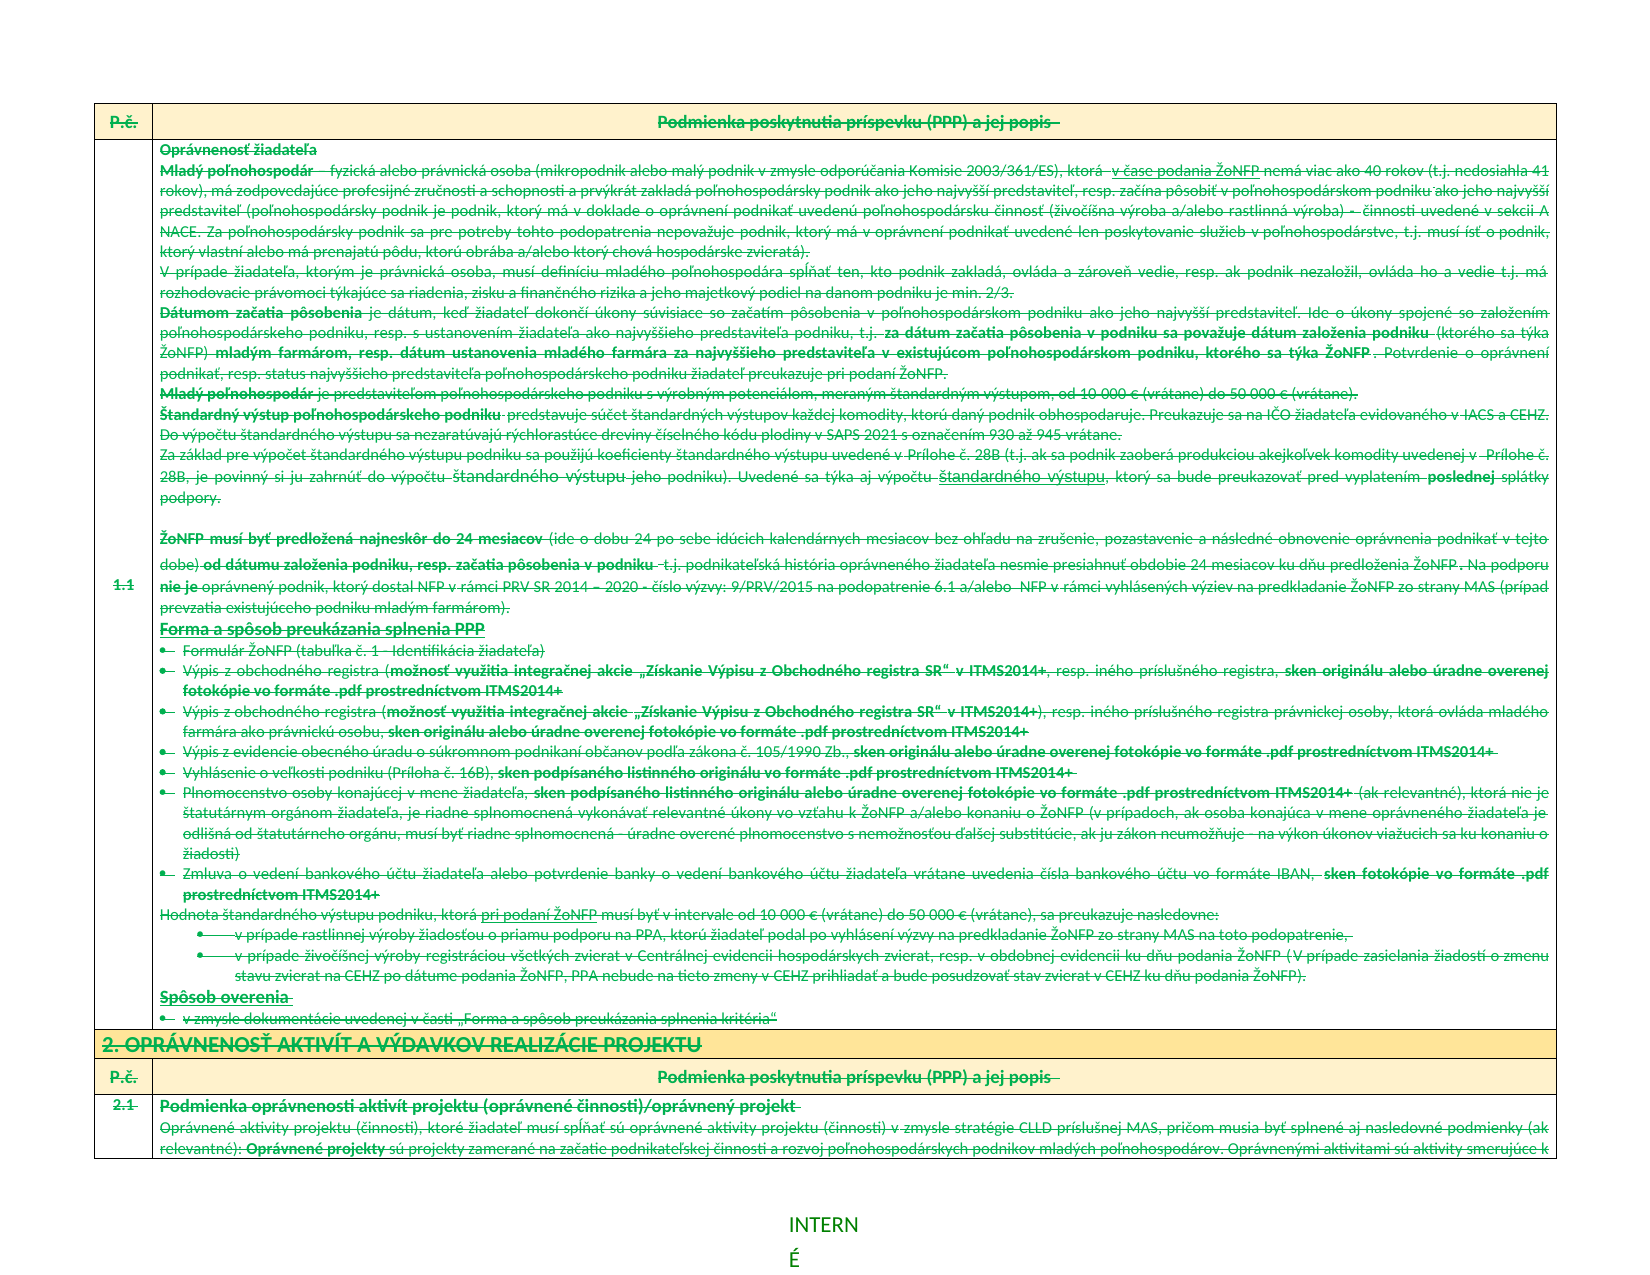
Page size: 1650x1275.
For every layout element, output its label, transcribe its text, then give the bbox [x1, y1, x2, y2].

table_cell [153, 1095, 1556, 1158]
table_cell P.č. [95, 104, 152, 139]
table_cell Podmienka poskytnutia príspevku (PPP) a jej popis [153, 104, 1556, 139]
table_cell 2.1 [95, 1095, 152, 1158]
table_cell 1.1 [95, 140, 152, 1029]
table_cell Oprávnenosť žiadateľa Mladý poľnohospodár – fyzická alebo právnická osoba (mikropodnik alebo malý podnik v zmysle odporúčania Komisie 2003/361/ES), ktorá v čase podania ŽoNFP nemá viac ako 40 rokov (t.j. nedosiahla 41 rokov), má zodpovedajúce profesijné zručnosti a schopnosti a prvýkrát zakladá poľnohospodársky podnik ako jeho najvyšší predstaviteľ, resp. začína pôsobiť v poľnohospodárskom podniku ako jeho najvyšší predstaviteľ (poľnohospodársky podnik je podnik, ktorý má v doklade o oprávnení podnikať uvedenú poľnohospodársku činnosť (živočíšna výroba a/alebo rastlinná výroba) - činnosti uvedené v sekcii A NACE. Za poľnohospodársky podnik sa pre potreby tohto podopatrenia nepovažuje podnik, ktorý má v oprávnení podnikať uvedené len poskytovanie služieb v poľnohospodárstve, t.j. musí ísť o podnik, ktorý vlastní alebo má prenajatú pôdu, ktorú obrába a/alebo ktorý chová hospodárske zvieratá). V prípade žiadateľa, ktorým je právnická osoba, musí definíciu mladého poľnohospodára spĺňať ten, kto podnik zakladá, ovláda a zároveň vedie, resp. ak podnik nezaložil, ovláda ho a vedie t.j. má rozhodovacie právomoci týkajúce sa riadenia, zisku a finančného rizika a jeho majetkový podiel na danom podniku je min. 2/3. Dátumom začatia pôsobenia je dátum, keď žiadateľ dokončí úkony súvisiace so začatím pôsobenia v poľnohospodárskom podniku ako jeho najvyšší predstaviteľ. Ide o úkony spojené so založením poľnohospodárskeho podniku, resp. s ustanovením žiadateľa ako najvyššieho predstaviteľa podniku, t.j. za dátum začatia pôsobenia v podniku sa považuje dátum založenia podniku (ktorého sa týka ŽoNFP) mladým farmárom, resp. dátum ustanovenia mladého farmára za najvyššieho predstaviteľa v existujúcom poľnohospodárskom podniku, ktorého sa týka ŽoNFP. Potvrdenie o oprávnení podnikať, resp. status najvyššieho predstaviteľa poľnohospodárskeho podniku žiadateľ preukazuje pri podaní ŽoNFP. Mladý poľnohospodár je predstaviteľom poľnohospodárskeho podniku s výrobným potenciálom, meraným štandardným výstupom, od 10 000 € (vrátane) do 50 000 € (vrátane). Štandardný výstup poľnohospodárskeho podniku predstavuje súčet štandardných výstupov každej komodity, ktorú daný podnik obhospodaruje. Preukazuje sa na IČO žiadateľa evidovaného v IACS a CEHZ. Do výpočtu štandardného výstupu sa nezaratúvajú rýchlorastúce dreviny číselného kódu plodiny v SAPS 2021 s označením 930 až 945 vrátane. Za základ pre výpočet štandardného výstupu podniku sa použijú koeficienty štandardného výstupu uvedené v Prílohe č. 28B (t.j. ak sa podnik zaoberá produkciou akejkoľvek komodity uvedenej v Prílohe č. 28B, je povinný si ju zahrnúť do výpočtu štandardného výstupu jeho podniku). Uvedené sa týka aj výpočtu štandardného výstupu, ktorý sa bude preukazovať pred vyplatením poslednej splátky podpory. ŽoNFP musí byť predložená najneskôr do 24 mesiacov (ide o dobu 24 po sebe idúcich kalendárnych mesiacov bez ohľadu na zrušenie, pozastavenie a následné obnovenie oprávnenia podnikať v tejto dobe) od dátumu založenia podniku, resp. začatia pôsobenia v podniku t.j. podnikateľská história oprávneného žiadateľa nesmie presiahnuť obdobie 24 mesiacov ku dňu predloženia ŽoNFP. Na podporu nie je oprávnený podnik, ktorý dostal NFP v rámci PRV SR 2014 – 2020 - číslo výzvy: 9/PRV/2015 na podopatrenie 6.1 a/alebo NFP v rámci vyhlásených výziev na predkladanie ŽoNFP zo strany MAS (prípad prevzatia existujúceho podniku mladým farmárom). Forma a spôsob preukázania splnenia PPP Formulár ŽoNFP (tabuľka č. 1 - Identifikácia žiadateľa) Výpis z obchodného registra (možnosť využitia integračnej akcie „Získanie Výpisu z Obchodného registra SR“ v ITMS2014+, resp. iného príslušného registra, sken originálu alebo úradne overenej fotokópie vo formáte .pdf prostredníctvom ITMS2014+ Výpis z obchodného registra (možnosť využitia integračnej akcie „Získanie Výpisu z Obchodného registra SR“ v ITMS2014+), resp. iného príslušného registra právnickej osoby, ktorá ovláda mladého farmára ako právnickú osobu, sken originálu alebo úradne overenej fotokópie vo formáte .pdf prostredníctvom ITMS2014+ Výpis z evidencie obecného úradu o súkromnom podnikaní občanov podľa zákona č. 105/1990 Zb., sken originálu alebo úradne overenej fotokópie vo formáte .pdf prostredníctvom ITMS2014+ Vyhlásenie o veľkosti podniku (Príloha č. 16B), sken podpísaného listinného originálu vo formáte .pdf prostredníctvom ITMS2014+ Plnomocenstvo osoby konajúcej v mene žiadateľa, sken podpísaného listinného originálu alebo úradne overenej fotokópie vo formáte .pdf prostredníctvom ITMS2014+ (ak relevantné), ktorá nie je štatutárnym orgánom žiadateľa, je riadne splnomocnená vykonávať relevantné úkony vo vzťahu k ŽoNFP a/alebo konaniu o ŽoNFP (v prípadoch, ak osoba konajúca v mene oprávneného žiadateľa je odlišná od štatutárneho orgánu, musí byť riadne splnomocnená - úradne overené plnomocenstvo s nemožnosťou ďalšej substitúcie, ak ju zákon neumožňuje - na výkon úkonov viažucich sa ku konaniu o žiadosti) Zmluva o vedení bankového účtu žiadateľa alebo potvrdenie banky o vedení bankového účtu žiadateľa vrátane uvedenia čísla bankového účtu vo formáte IBAN, sken fotokópie vo formáte .pdf prostredníctvom ITMS2014+ Hodnota štandardného výstupu podniku, ktorá pri podaní ŽoNFP musí byť v intervale od 10 000 € (vrátane) do 50 000 € (vrátane), sa preukazuje nasledovne: v prípade rastlinnej výroby žiadosťou o priamu podporu na PPA, ktorú žiadateľ podal po vyhlásení výzvy na predkladanie ŽoNFP zo strany MAS na toto podopatrenie, v prípade živočíšnej výroby registráciou všetkých zvierat v Centrálnej evidencii hospodárskych zvierat, resp. v obdobnej evidencii ku dňu podania ŽoNFP (V prípade zasielania žiadostí o zmenu stavu zvierat na CEHZ po dátume podania ŽoNFP, PPA nebude na tieto zmeny v CEHZ prihliadať a bude posudzovať stav zvierat v CEHZ ku dňu podania ŽoNFP). Spôsob overenia v zmysle dokumentácie uvedenej v časti „Forma a spôsob preukázania splnenia kritéria“ [153, 140, 1556, 1029]
table_cell P.č. [95, 1059, 152, 1094]
table_cell 2. OPRÁVNENOSŤ AKTIVÍT A VÝDAVKOV REALIZÁCIE PROJEKTU [95, 1030, 1556, 1058]
table_cell Podmienka poskytnutia príspevku (PPP) a jej popis [153, 1059, 1556, 1094]
